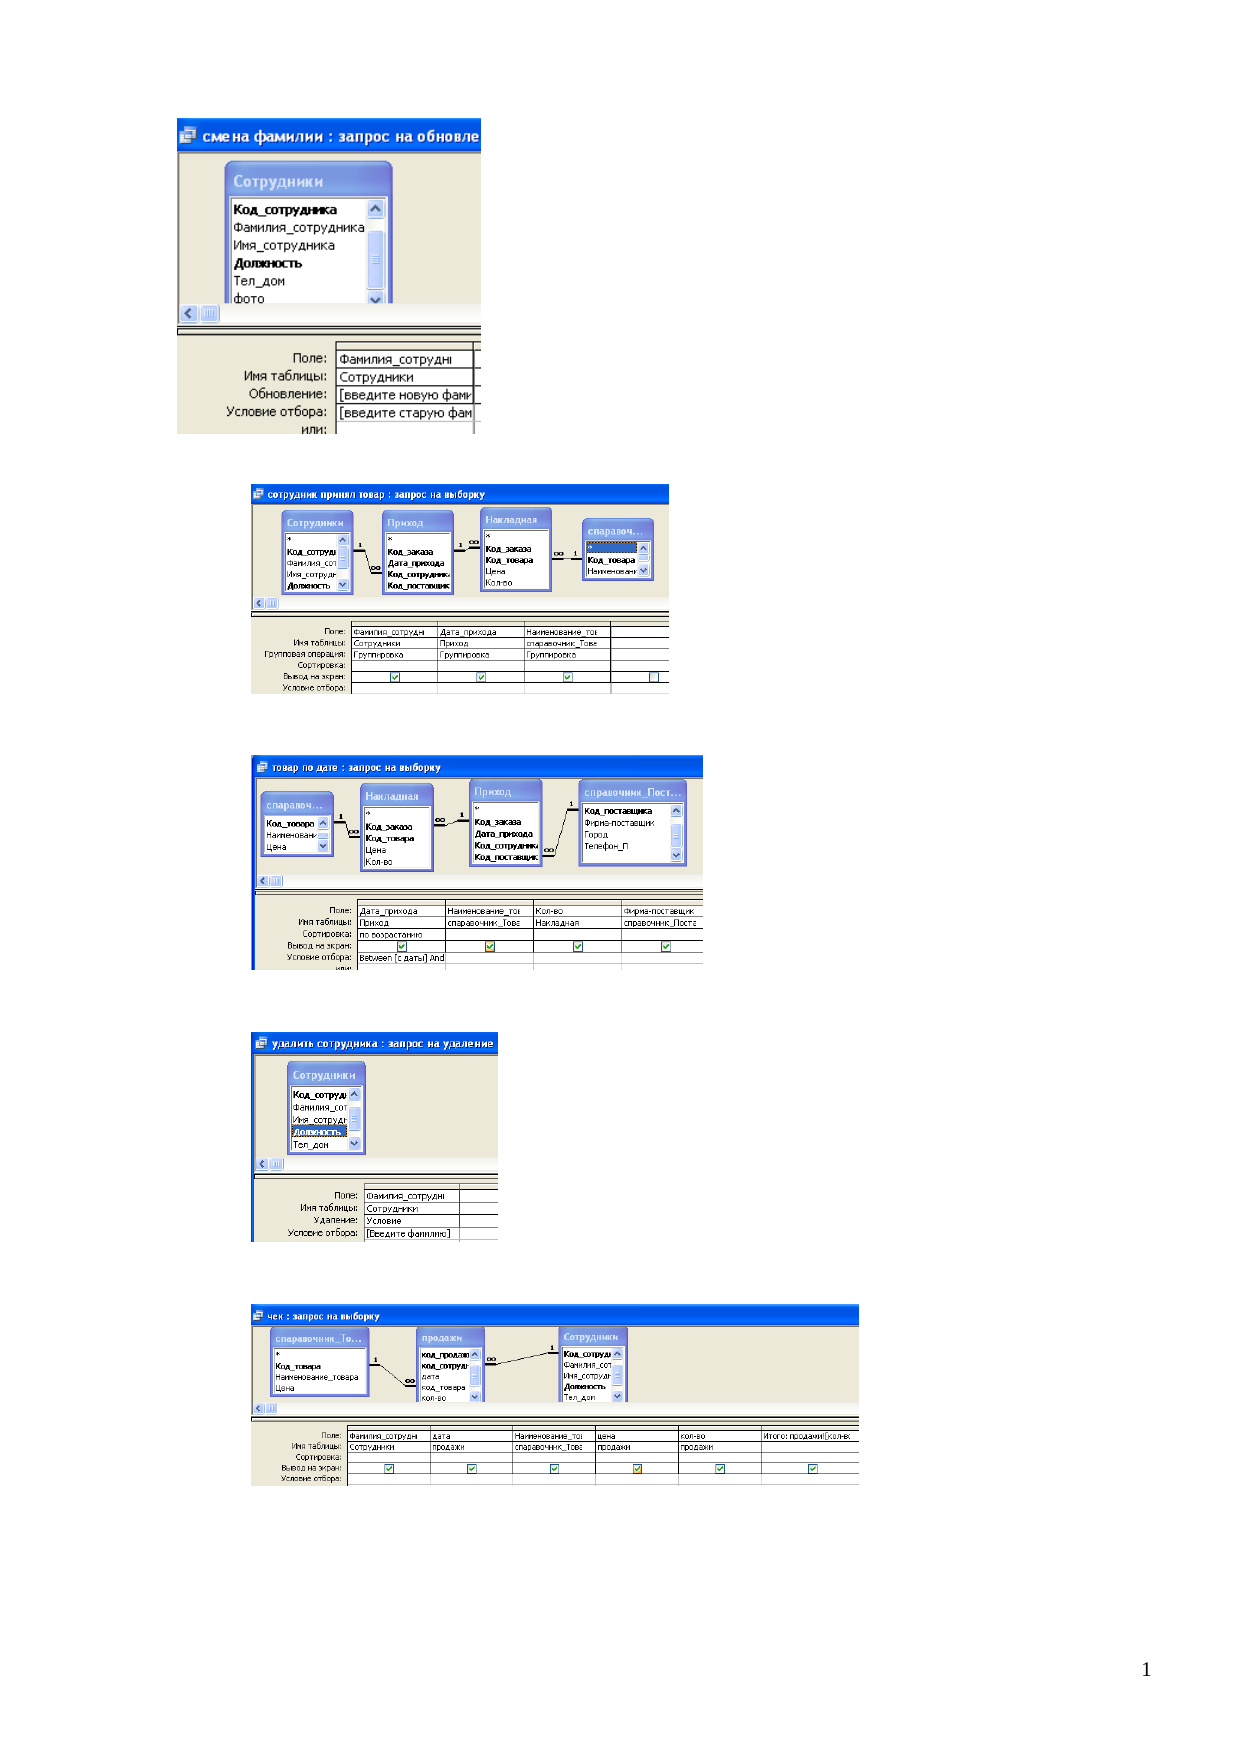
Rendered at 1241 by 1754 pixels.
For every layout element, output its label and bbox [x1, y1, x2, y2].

picture [251, 1304, 859, 1486]
picture [177, 118, 481, 434]
picture [251, 484, 669, 694]
picture [251, 1032, 498, 1242]
picture [251, 755, 703, 970]
